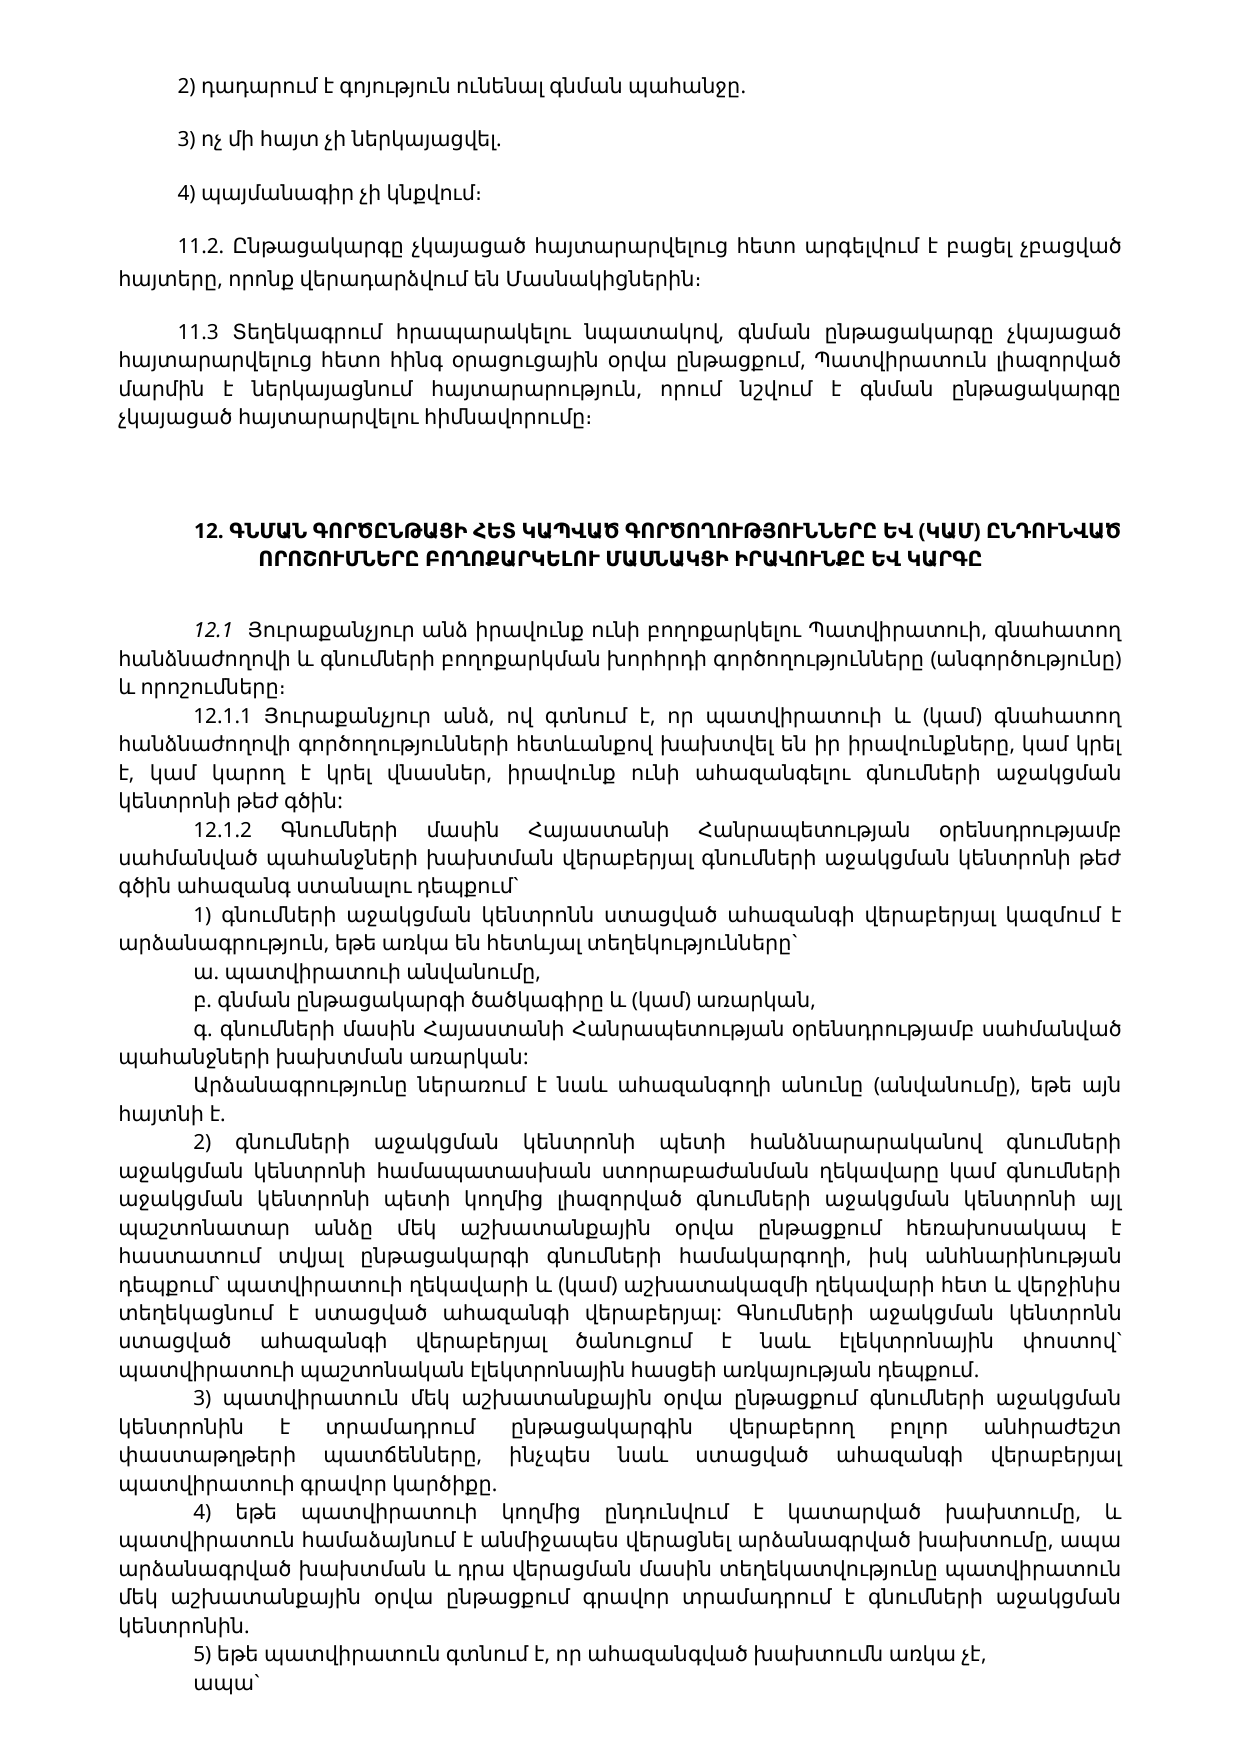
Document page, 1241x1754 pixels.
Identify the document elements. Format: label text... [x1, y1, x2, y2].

text 5) եթե պատվիրատուն գտնում է, որ ահազանգված խախտումն առկա չէ, [118, 1639, 1122, 1668]
text 12.1 Յուրաքանչյուր անձ իրավունք ունի բողոքարկելու Պատվիրատուի, գնահատող հանձնաժողովի և գնումների բողոքարկման խորհրդի գործողությունները (անգործությունը) և որոշումները։ [118, 616, 1122, 701]
text բ. գնման ընթացակարգի ծածկագիրը և (կամ) առարկան, [118, 985, 1122, 1014]
text ապա` [118, 1668, 1122, 1696]
text 11.3 Տեղեկագրում հրապարակելու նպատակով, գնման ընթացակարգը չկայացած հայտարարվելուց հետո հինգ օրացուցային օրվա ընթացքում, Պատվիրատուն լիազորված մարմին է ներկայացնում հայտարարություն, որում նշվում է գնման ընթացակարգը չկայացած հայտարարվելու հիմնավորումը։ [118, 317, 1122, 431]
text Արձանագրությունը ներառում է նաև ահազանգողի անունը (անվանումը), եթե այն հայտնի է. [118, 1071, 1122, 1127]
text 2) գնումների աջակցման կենտրոնի պետի հանձնարարականով գնումների աջակցման կենտրոնի համապատասխան ստորաբաժանման ղեկավարը կամ գնումների աջակցման կենտրոնի պետի կողմից լիազորված գնումների աջակցման կենտրոնի այլ պաշտոնատար անձը մեկ աշխատանքային օրվա ընթացքում հեռախոսակապ է հաստատում տվյալ ընթացակարգի գնումների համակարգողի, իսկ անհնարինության դեպքում` պատվիրատուի ղեկավարի և (կամ) աշխատակազմի ղեկավարի հետ և վերջինիս տեղեկացնում է ստացված ահազանգի վերաբերյալ: Գնումների աջակցման կենտրոնն ստացված ահազանգի վերաբերյալ ծանուցում է նաև էլեկտրոնային փոստով` պատվիրատուի պաշտոնական էլեկտրոնային հասցեի առկայության դեպքում. [118, 1127, 1122, 1383]
text 1) գնումների աջակցման կենտրոնն ստացված ահազանգի վերաբերյալ կազմում է արձանագրություն, եթե առկա են հետևյալ տեղեկությունները` [118, 900, 1122, 957]
text 2) դադարում է գոյություն ունենալ գնման պահանջը. [118, 71, 1122, 99]
text 4) եթե պատվիրատուի կողմից ընդունվում է կատարված խախտումը, և պատվիրատուն համաձայնում է անմիջապես վերացնել արձանագրված խախտումը, ապա արձանագրված խախտման և դրա վերացման մասին տեղեկատվությունը պատվիրատուն մեկ աշխատանքային օրվա ընթացքում գրավոր տրամադրում է գնումների աջակցման կենտրոնին. [118, 1497, 1122, 1639]
text 12. ԳՆՄԱՆ ԳՈՐԾԸՆԹԱՑԻ ՀԵՏ ԿԱՊՎԱԾ ԳՈՐԾՈՂՈՒԹՅՈՒՆՆԵՐԸ ԵՎ (ԿԱՄ) ԸՆԴՈՒՆՎԱԾ ՈՐՈՇՈՒՄՆԵՐԸ ԲՈՂՈՔԱՐԿԵԼՈՒ ՄԱՍՆԱԿՑԻ ԻՐԱՎՈՒՆՔԸ ԵՎ ԿԱՐԳԸ [118, 516, 1122, 573]
text 12.1.2 Գնումների մասին Հայաստանի Հանրապետության օրենսդրությամբ սահմանված պահանջների խախտման վերաբերյալ գնումների աջակցման կենտրոնի թեժ գծին ահազանգ ստանալու դեպքում` [118, 815, 1122, 900]
text 12.1.1 Յուրաքանչյուր անձ, ով գտնում է, որ պատվիրատուի և (կամ) գնահատող հանձնաժողովի գործողությունների հետևանքով խախտվել են իր իրավունքները, կամ կրել է, կամ կարող է կրել վնասներ, իրավունք ունի ահազանգելու գնումների աջակցման կենտրոնի թեժ գծին: [118, 701, 1122, 815]
text 3) ոչ մի հայտ չի ներկայացվել. [118, 124, 1122, 153]
text 4) պայմանագիր չի կնքվում։ [118, 178, 1122, 206]
text 3) պատվիրատուն մեկ աշխատանքային օրվա ընթացքում գնումների աջակցման կենտրոնին է տրամադրում ընթացակարգին վերաբերող բոլոր անհրաժեշտ փաստաթղթերի պատճենները, ինչպես նաև ստացված ահազանգի վերաբերյալ պատվիրատուի գրավոր կարծիքը. [118, 1383, 1122, 1497]
text ա. պատվիրատուի անվանումը, [118, 957, 1122, 985]
text գ. գնումների մասին Հայաստանի Հանրապետության օրենսդրությամբ սահմանված պահանջների խախտման առարկան: [118, 1014, 1122, 1071]
text 11.2. Ընթացակարգը չկայացած հայտարարվելուց հետո արգելվում է բացել չբացված հայտերը, որոնք վերադարձվում են Մասնակիցներին։ [118, 231, 1122, 292]
